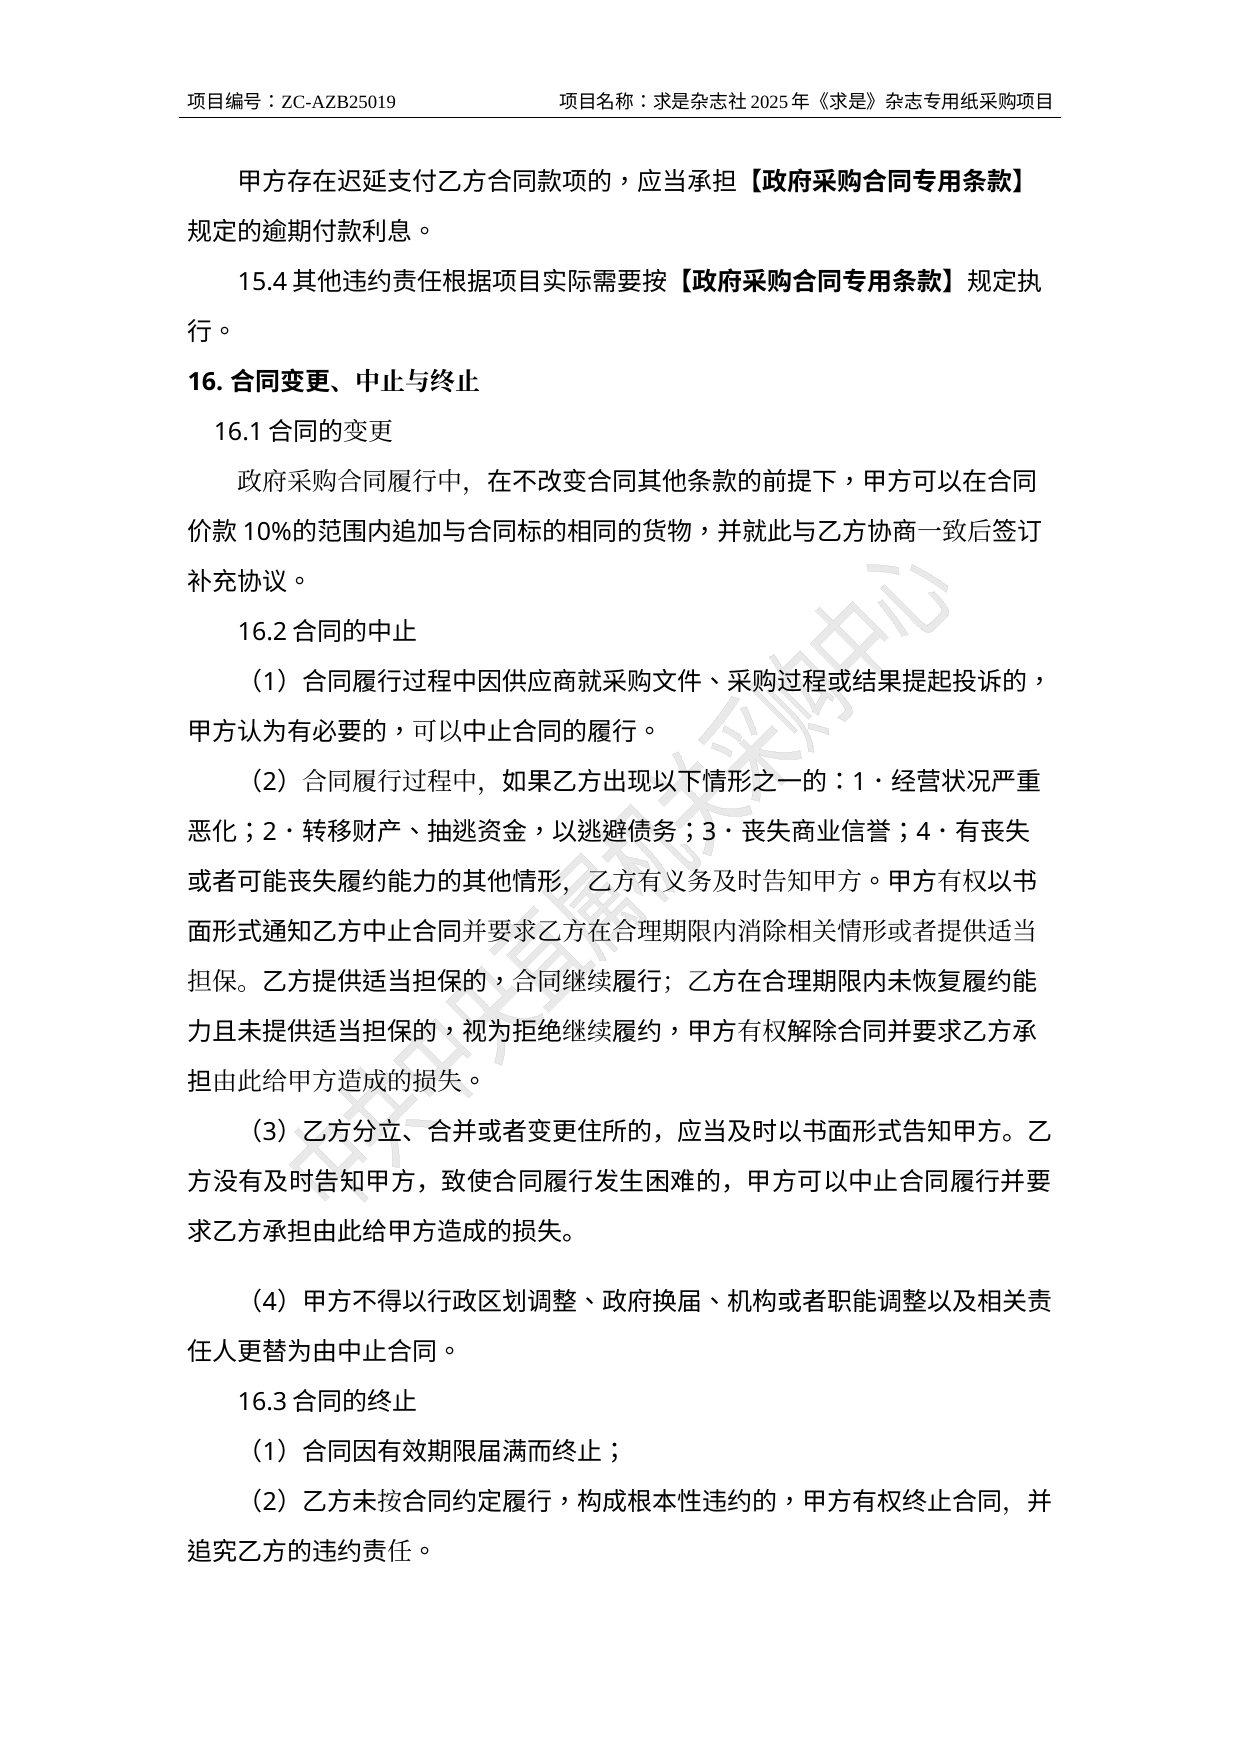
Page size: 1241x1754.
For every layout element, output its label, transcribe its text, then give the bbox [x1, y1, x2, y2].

text （2）合同履行过程中，如果乙方出现以下情形之一的：1．经营状况严重恶化；2．转移财产、抽逃资金，以逃避债务；3．丧失商业信誉；4．有丧失或者可能丧失履约能力的其他情形，乙方有义务及时告知甲方。甲方有权以书面形式通知乙方中止合同并要求乙方在合理期限内消除相关情形或者提供适当担保。乙方提供适当担保的，合同继续履行；乙方在合理期限内未恢复履约能力且未提供适当担保的，视为拒绝继续履约，甲方有权解除合同并要求乙方承担由此给甲方造成的损失。 [187, 750, 1053, 1100]
text 甲方存在迟延支付乙方合同款项的，应当承担【政府采购合同专用条款】规定的逾期付款利息。 [187, 150, 1053, 250]
text （1）合同因有效期限届满而终止； [187, 1421, 1053, 1471]
text 16.3合同的终止 [187, 1371, 1053, 1421]
text （1）合同履行过程中因供应商就采购文件、采购过程或结果提起投诉的，甲方认为有必要的，可以中止合同的履行。 [187, 650, 1053, 750]
list 合同变更、中止与终止 [187, 350, 1053, 400]
text 16.1合同的变更 [187, 400, 1053, 450]
text 政府采购合同履行中，在不改变合同其他条款的前提下，甲方可以在合同价款10%的范围内追加与合同标的相同的货物，并就此与乙方协商一致后签订补充协议。 [187, 450, 1053, 600]
text （2）乙方未按合同约定履行，构成根本性违约的，甲方有权终止合同，并追究乙方的违约责任。 [187, 1471, 1053, 1571]
text 15.4其他违约责任根据项目实际需要按【政府采购合同专用条款】规定执行。 [187, 250, 1053, 350]
text （3）乙方分立、合并或者变更住所的，应当及时以书面形式告知甲方。乙方没有及时告知甲方，致使合同履行发生困难的，甲方可以中止合同履行并要求乙方承担由此给甲方造成的损失。 [187, 1100, 1053, 1250]
text 16.2合同的中止 [187, 600, 1053, 650]
text （4）甲方不得以行政区划调整、政府换届、机构或者职能调整以及相关责任人更替为由中止合同。 [187, 1271, 1053, 1371]
